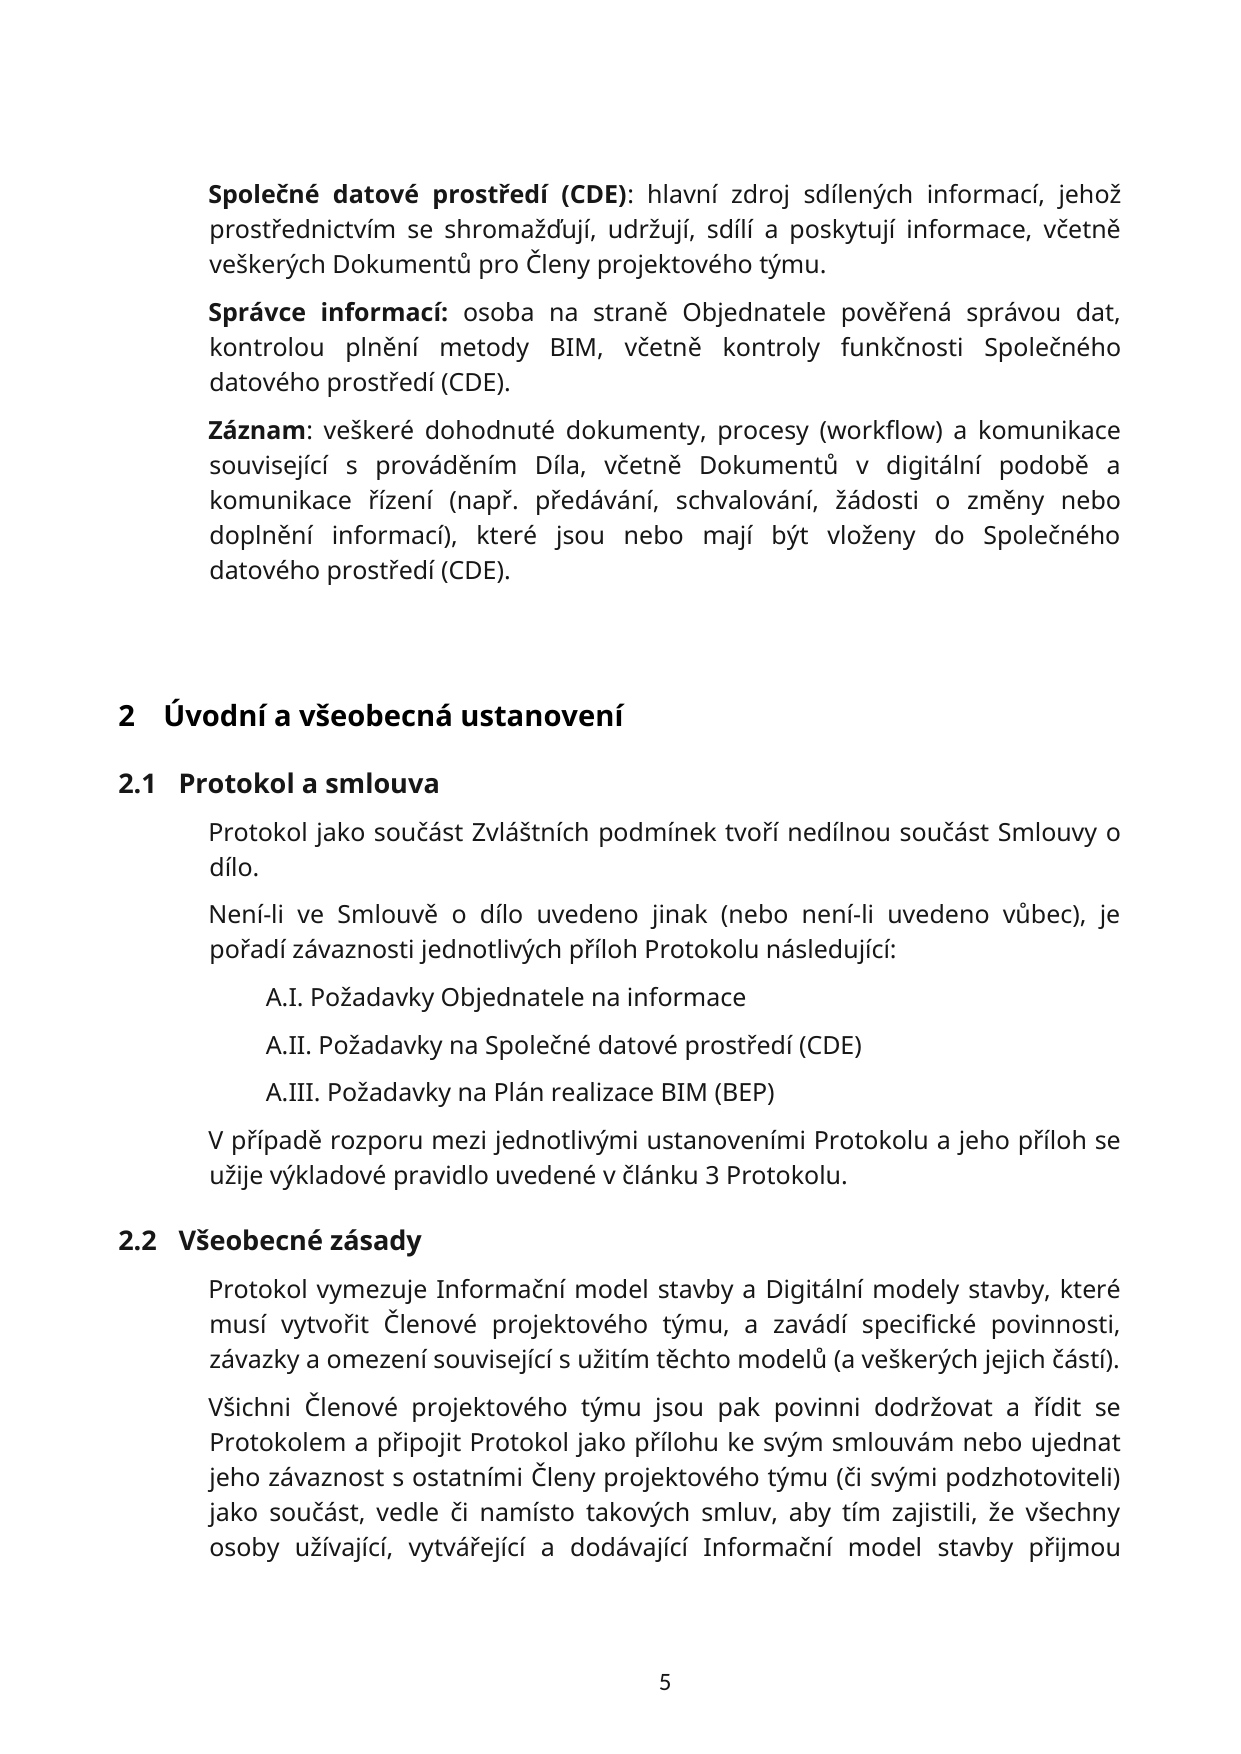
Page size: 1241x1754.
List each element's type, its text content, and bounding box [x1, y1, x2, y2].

text Záznam: veškeré dohodnuté dokumenty, procesy (workflow) a komunikace související s prováděním Díla, včetně Dokumentů v digitální podobě a komunikace řízení (např. předávání, schvalování, žádosti o změny nebo doplnění informací), které jsou nebo mají být vloženy do Společného datového prostředí (CDE). [208, 412, 1122, 586]
text A.III. Požadavky na Plán realizace BIM (BEP) [208, 1075, 1122, 1109]
text A.I. Požadavky Objednatele na informace [208, 980, 1122, 1014]
text V případě rozporu mezi jednotlivými ustanoveními Protokolu a jeho příloh se užije výkladové pravidlo uvedené v článku 3 Protokolu. [208, 1122, 1122, 1192]
subtitle Úvodní a všeobecná ustanovení [118, 695, 1122, 735]
text Společné datové prostředí (CDE): hlavní zdroj sdílených informací, jehož prostřednictvím se shromažďují, udržují, sdílí a poskytují informace, včetně veškerých Dokumentů pro Členy projektového týmu. [208, 177, 1122, 281]
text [208, 1390, 1122, 1564]
text Není-li ve Smlouvě o dílo uvedeno jinak (nebo není-li uvedeno vůbec), je pořadí závaznosti jednotlivých příloh Protokolu následující: [208, 897, 1122, 966]
text Správce informací: osoba na straně Objednatele pověřená správou dat, kontrolou plnění metody BIM, včetně kontroly funkčnosti Společného datového prostředí (CDE). [208, 295, 1122, 399]
subtitle Protokol a smlouva [118, 764, 1122, 801]
text A.II. Požadavky na Společné datové prostředí (CDE) [209, 1027, 1122, 1061]
subtitle Všeobecné zásady [118, 1222, 1122, 1258]
text Protokol jako součást Zvláštních podmínek tvoří nedílnou součást Smlouvy o dílo. [208, 814, 1122, 883]
text Protokol vymezuje Informační model stavby a Digitální modely stavby, které musí vytvořit Členové projektového týmu, a zavádí specifické povinnosti, závazky a omezení související s užitím těchto modelů (a veškerých jejich částí). [208, 1272, 1122, 1376]
